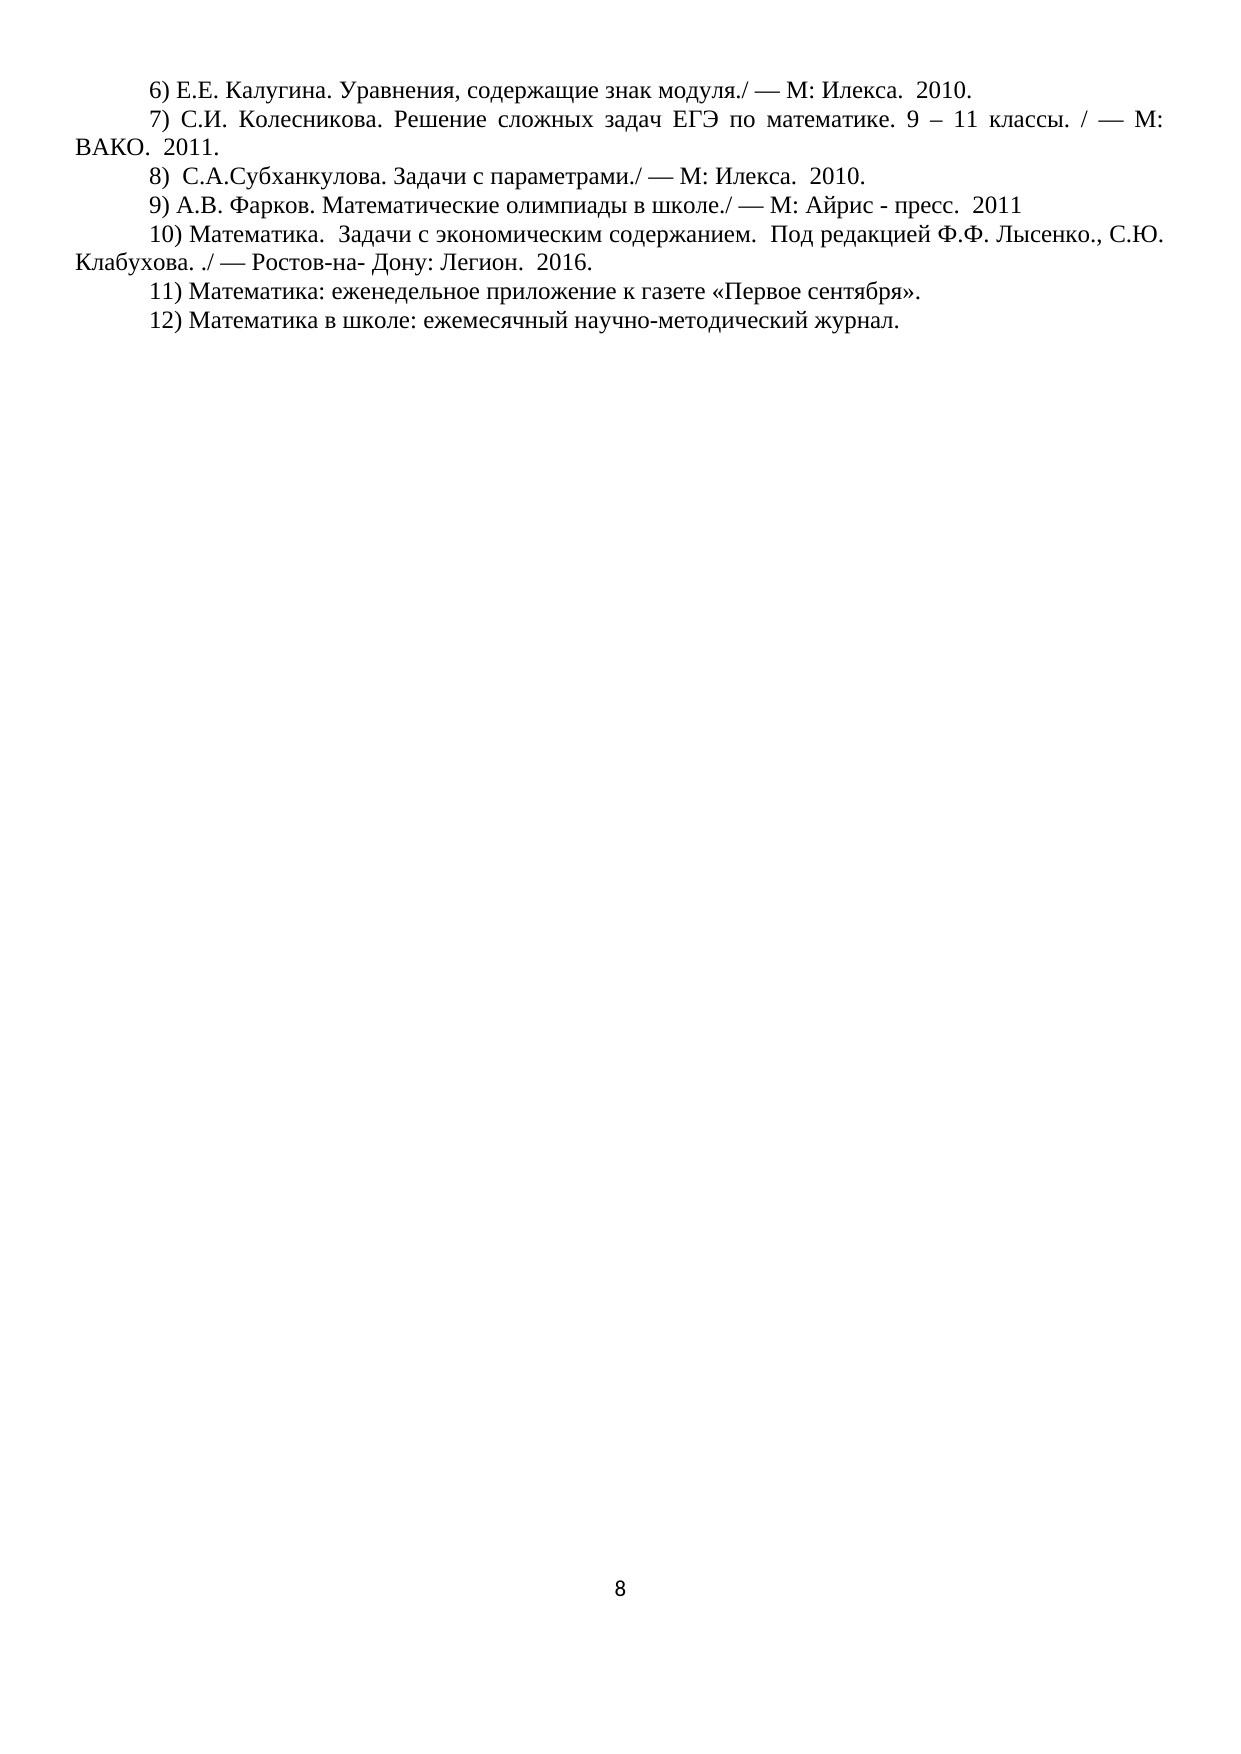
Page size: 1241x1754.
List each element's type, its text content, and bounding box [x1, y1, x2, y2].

text 12) Математика в школе: ежемесячный научно-методический журнал. [75, 305, 1165, 334]
text 6) Е.Е. Калугина. Уравнения, содержащие знак модуля./ — М: Илекса. 2010. [75, 75, 1165, 104]
text 9) А.В. Фарков. Математические олимпиады в школе./ — М: Айрис - пресс. 2011 [75, 190, 1165, 219]
text 8) С.А.Субханкулова. Задачи с параметрами./ — М: Илекса. 2010. [75, 161, 1165, 190]
text 10) Математика. Задачи с экономическим содержанием. Под редакцией Ф.Ф. Лысенко., С.Ю. Клабухова. ./ — Ростов-на- Дону: Легион. 2016. [75, 219, 1165, 276]
text 7) С.И. Колесникова. Решение сложных задач ЕГЭ по математике. 9 – 11 классы. / — М: ВАКО. 2011. [75, 104, 1165, 161]
text 11) Математика: еженедельное приложение к газете «Первое сентября». [75, 276, 1165, 305]
